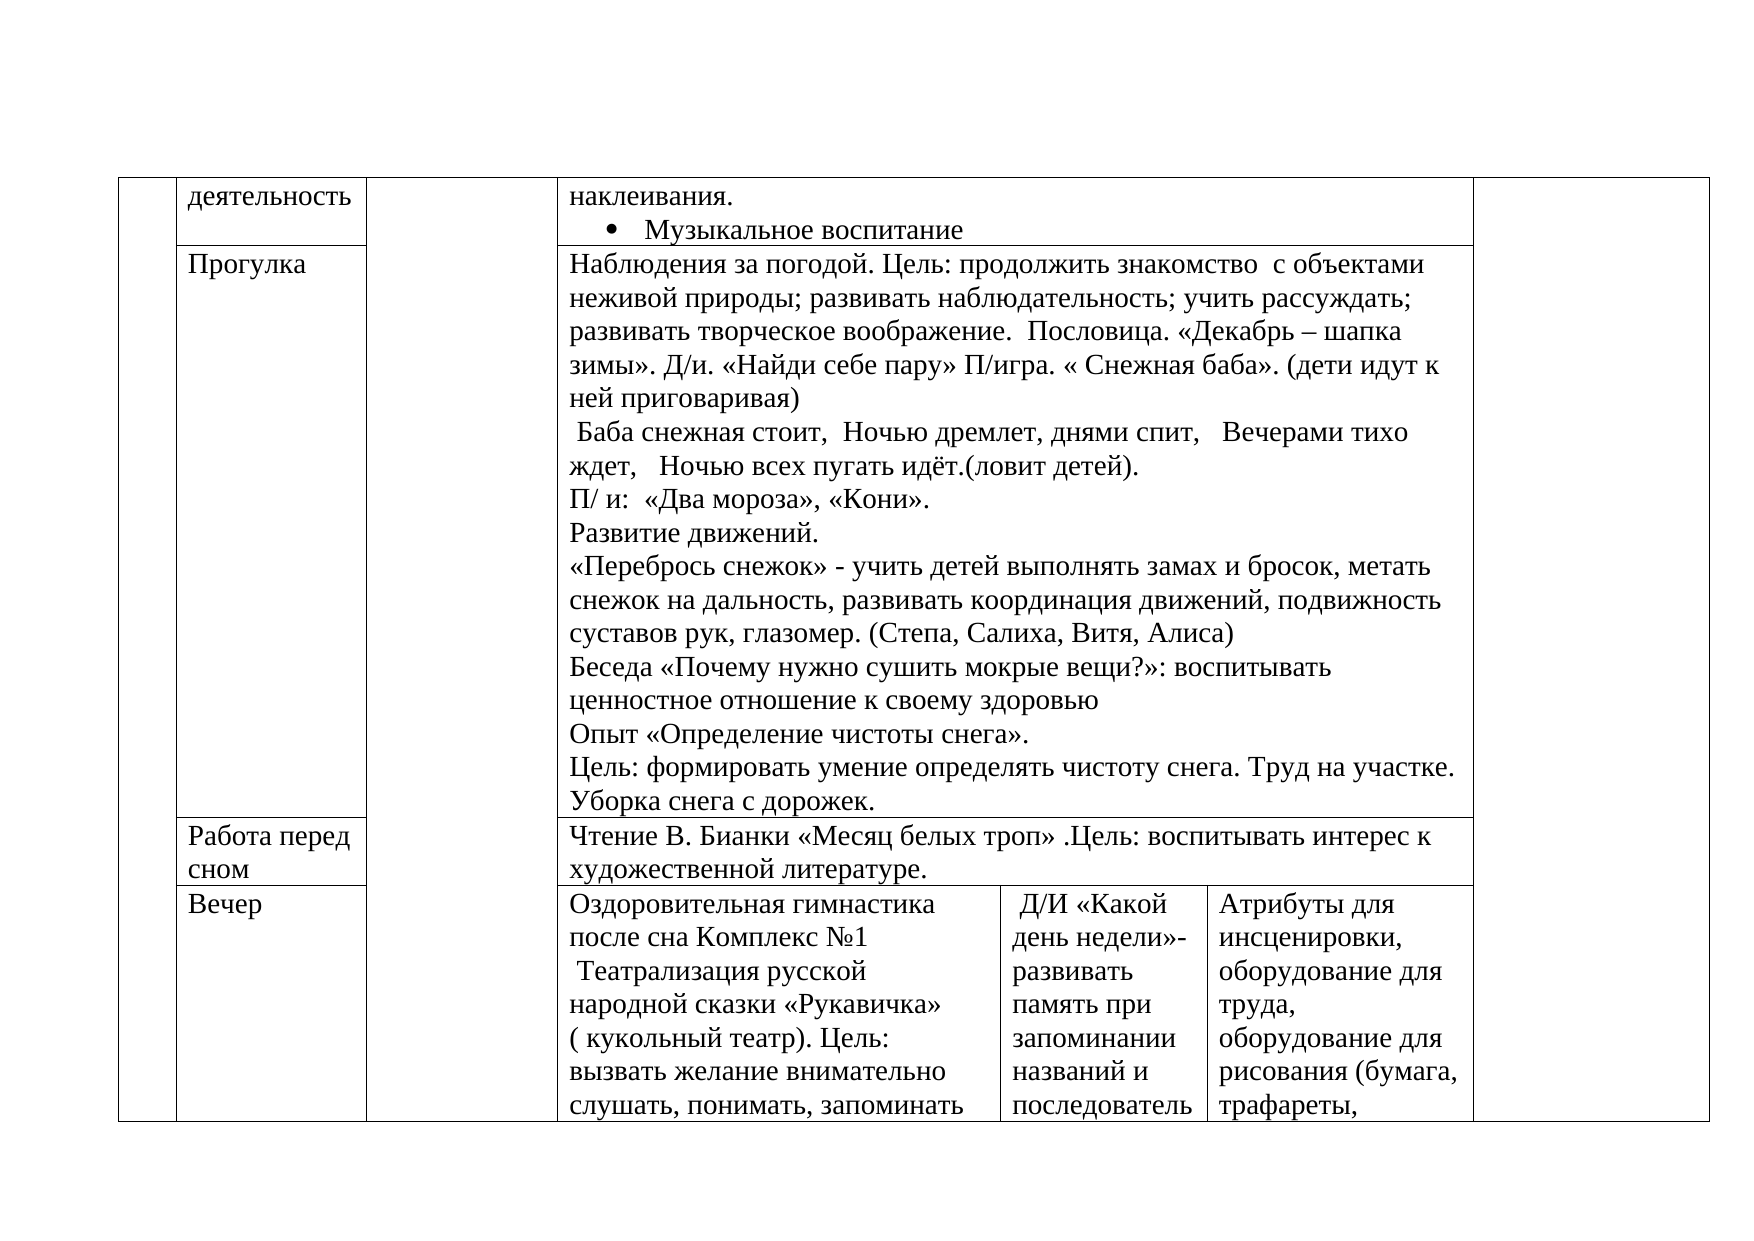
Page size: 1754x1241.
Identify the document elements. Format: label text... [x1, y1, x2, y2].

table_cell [177, 178, 366, 245]
table_cell Вечер [177, 886, 366, 1121]
table_cell Наблюдения за погодой. Цель: продолжить знакомство с объектами неживой природы; развивать наблюдательность; учить рассуждать; развивать творческое воображение. Пословица. «Декабрь – шапка зимы». Д/и. «Найди себе пару» П/игра. « Снежная баба». (дети идут к ней приговаривая) Баба снежная стоит, Ночью дремлет, днями спит, Вечерами тихо ждет, Ночью всех пугать идёт.(ловит детей). П/ и: «Два мороза», «Кони». Развитие движений. «Перебрось снежок» - учить детей выполнять замах и бросок, метать снежок на дальность, развивать координация движений, подвижность суставов рук, глазомер. (Степа, Салиха, Витя, Алиса) Беседа «Почему нужно сушить мокрые вещи?»: воспитывать ценностное отношение к своему здоровью Опыт «Определение чистоты снега». Цель: формировать умение определять чистоту снега. Труд на участке. Уборка снега с дорожек. [558, 246, 1473, 817]
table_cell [1001, 886, 1207, 1121]
table_cell Чтение В. Бианки «Месяц белых троп» .Цель: воспитывать интерес к художественной литературе. [558, 818, 1473, 885]
table_cell Прогулка [177, 246, 366, 817]
table_cell Работа перед сном [177, 818, 366, 885]
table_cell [558, 178, 1473, 245]
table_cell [1208, 886, 1473, 1121]
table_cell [558, 886, 1000, 1121]
